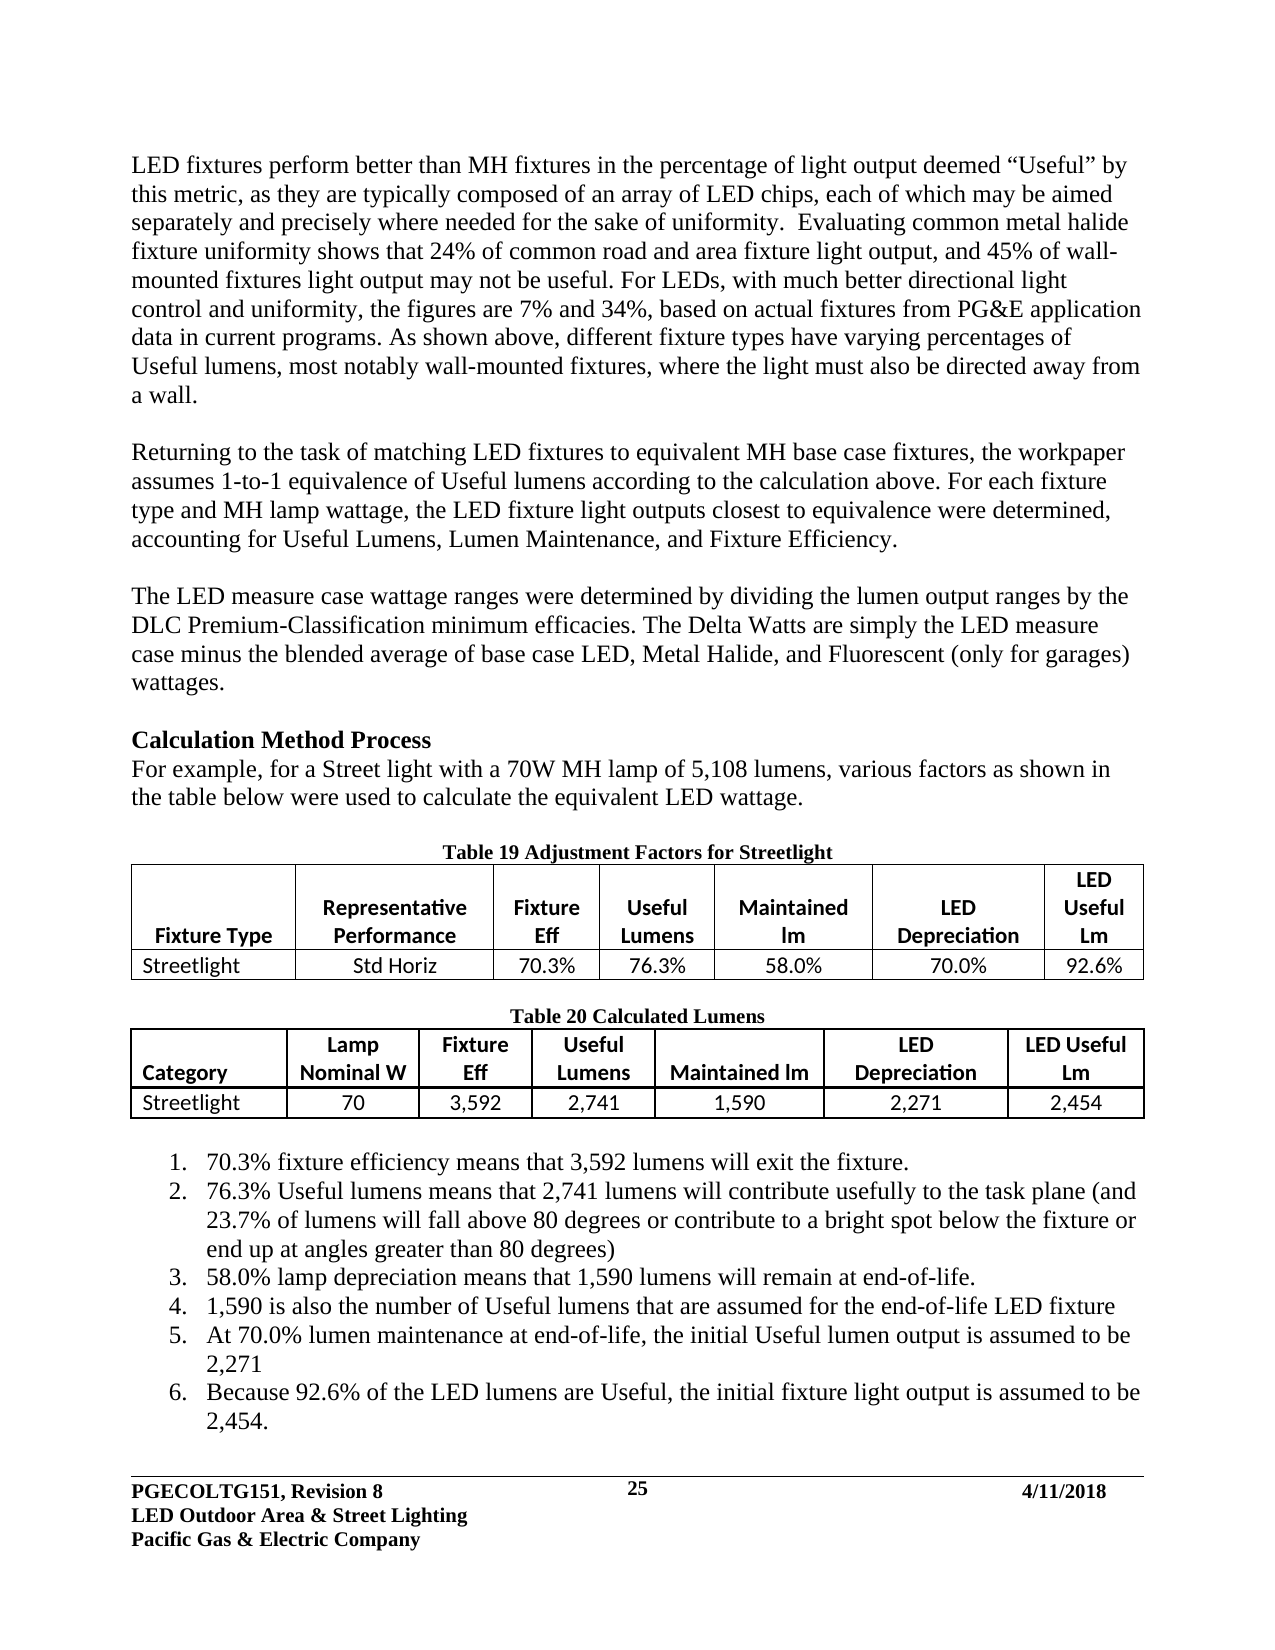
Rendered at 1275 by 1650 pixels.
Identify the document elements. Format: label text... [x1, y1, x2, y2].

table_cell Std Horiz [296, 950, 493, 979]
list 1,590 is also the number of Useful lumens that are assumed for the end-of-life LED fixture [169, 1291, 1144, 1320]
table_header Fixture Eff [420, 1030, 531, 1086]
table_header Maintained lm [715, 865, 872, 949]
list At 70.0% lumen maintenance at end-of-life, the initial Useful lumen output is assumed to be 2,271 [169, 1320, 1144, 1377]
list 76.3% Useful lumens means that 2,741 lumens will contribute usefully to the task plane (and 23.7% of lumens will fall above 80 degrees or contribute to a bright spot below the fixture or end up at angles greater than 80 degrees) [169, 1176, 1144, 1262]
text Calculation Method Process [131, 725, 1144, 754]
table_header LED Useful Lm [1009, 1030, 1143, 1086]
table_header Useful Lumens [600, 865, 714, 949]
table_cell 92.6% [1045, 950, 1143, 979]
table_header Category [132, 1030, 286, 1086]
table_header Useful Lumens [533, 1030, 654, 1086]
list 58.0% lamp depreciation means that 1,590 lumens will remain at end-of-life. [169, 1262, 1144, 1291]
table_cell 2,454 [1009, 1089, 1143, 1117]
table_cell 70.3% [494, 950, 599, 979]
table_header Lamp Nominal W [288, 1030, 418, 1086]
table_cell 1,590 [656, 1089, 823, 1117]
table_cell 70.0% [873, 950, 1044, 979]
table_cell 2,271 [825, 1089, 1007, 1117]
table_cell 76.3% [600, 950, 714, 979]
list Because 92.6% of the LED lumens are Useful, the initial fixture light output is assumed to be 2,454. [169, 1377, 1144, 1435]
table_cell 2,741 [533, 1089, 654, 1117]
list 70.3% fixture efficiency means that 3,592 lumens will exit the fixture. [169, 1147, 1144, 1176]
table_header Representative Performance [296, 865, 493, 949]
table_cell Streetlight [132, 950, 295, 979]
table_cell 3,592 [420, 1089, 531, 1117]
text The LED measure case wattage ranges were determined by dividing the lumen output ranges by the DLC Premium-Classification minimum efficacies. The Delta Watts are simply the LED measure case minus the blended average of base case LED, Metal Halide, and Fluorescent (only for garages) wattages. [131, 581, 1144, 696]
table_cell 70 [288, 1089, 418, 1117]
table_header LED Depreciation [873, 865, 1044, 949]
table_cell Streetlight [132, 1089, 286, 1117]
table_cell 58.0% [715, 950, 872, 979]
text Returning to the task of matching LED fixtures to equivalent MH base case fixtures, the workpaper assumes 1-to-1 equivalence of Useful lumens according to the calculation above. For each fixture type and MH lamp wattage, the LED fixture light outputs closest to equivalence were determined, accounting for Useful Lumens, Lumen Maintenance, and Fixture Efficiency. [131, 437, 1144, 552]
table_header Fixture Type [132, 865, 295, 949]
table_header LED Depreciation [825, 1030, 1007, 1086]
table_header Fixture Eff [494, 865, 599, 949]
text For example, for a Street light with a 70W MH lamp of 5,108 lumens, various factors as shown in the table below were used to calculate the equivalent LED wattage. [131, 754, 1144, 811]
text LED fixtures perform better than MH fixtures in the percentage of light output deemed “Useful” by this metric, as they are typically composed of an array of LED chips, each of which may be aimed separately and precisely where needed for the sake of uniformity. Evaluating common metal halide fixture uniformity shows that 24% of common road and area fixture light output, and 45% of wall-mounted fixtures light output may not be useful. For LEDs, with much better directional light control and uniformity, the figures are 7% and 34%, based on actual fixtures from PG&E application data in current programs. As shown above, different fixture types have varying percentages of Useful lumens, most notably wall-mounted fixtures, where the light must also be directed away from a wall. [131, 150, 1144, 409]
table_header LED Useful Lm [1045, 865, 1143, 949]
table_header Maintained lm [656, 1030, 823, 1086]
